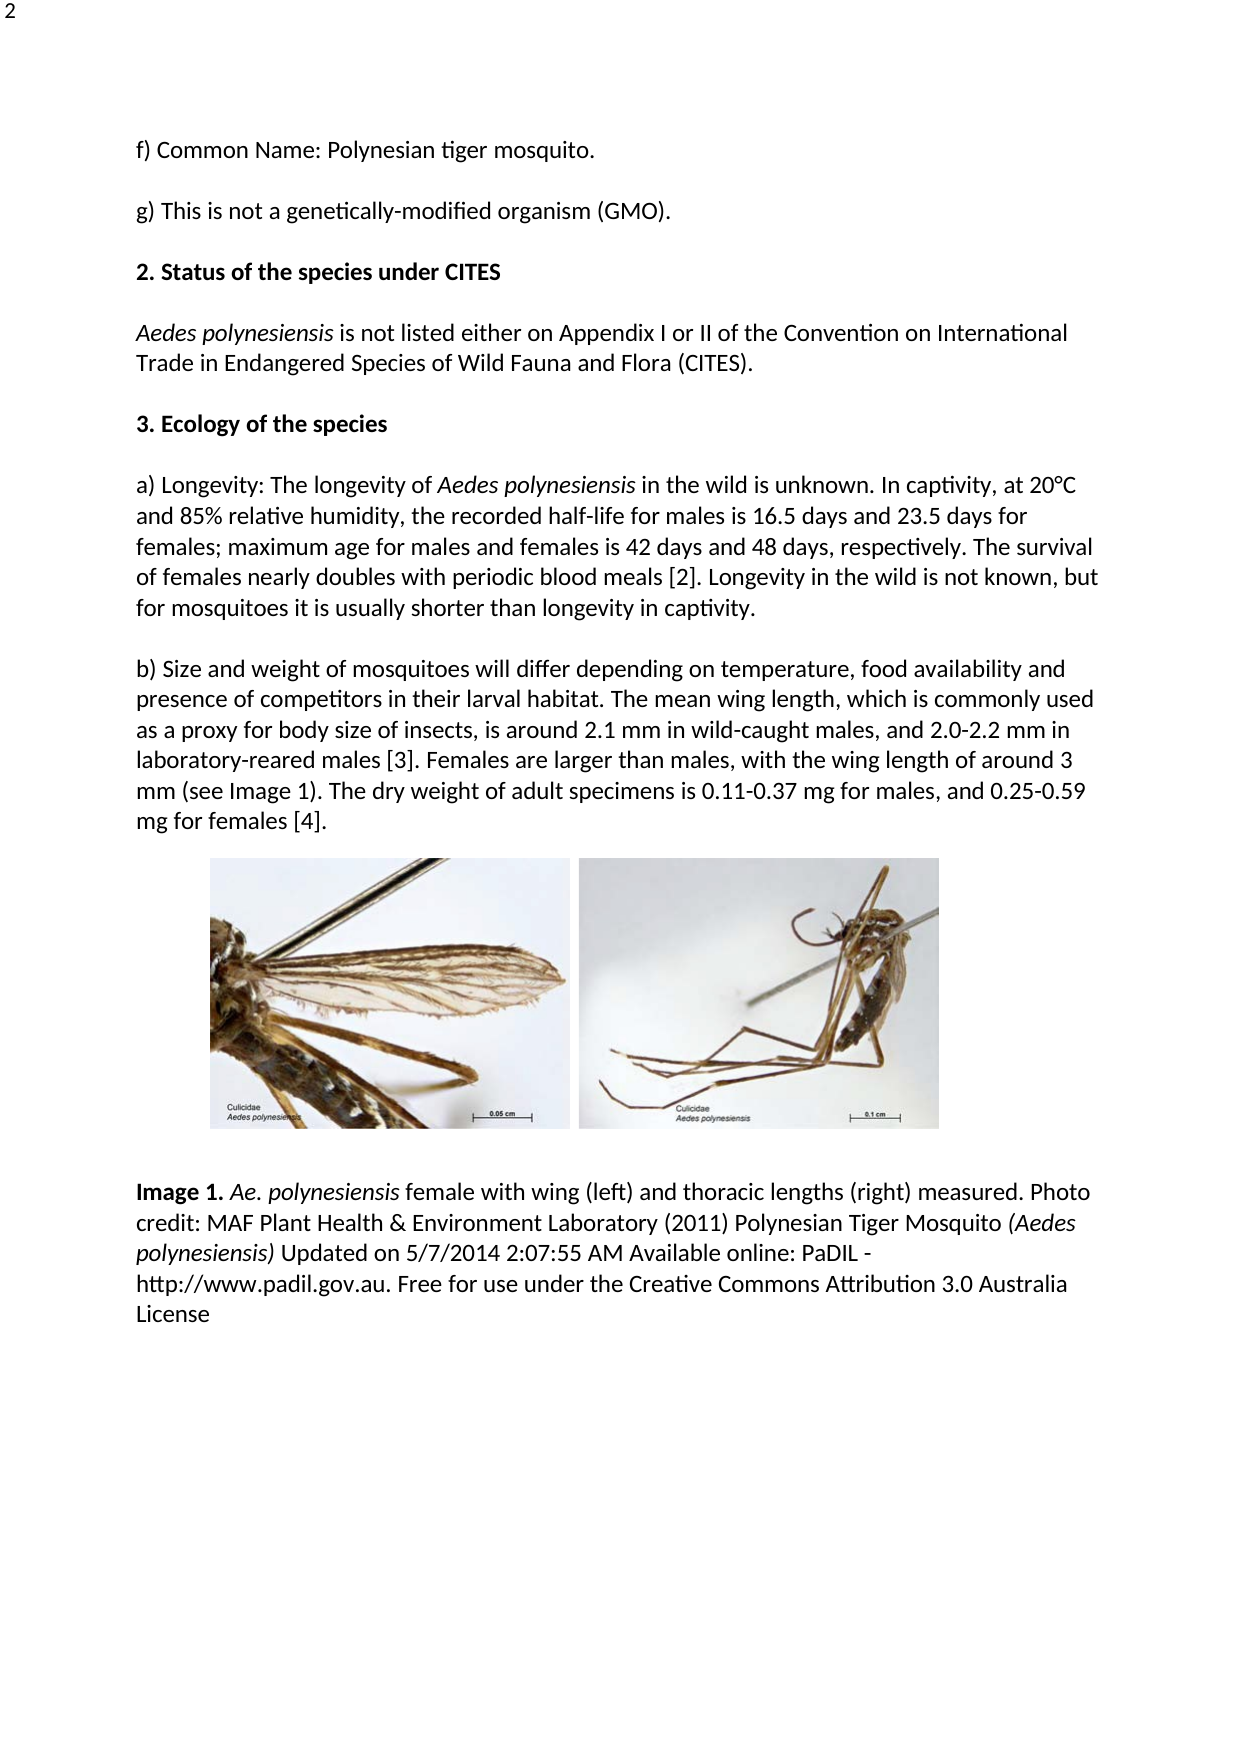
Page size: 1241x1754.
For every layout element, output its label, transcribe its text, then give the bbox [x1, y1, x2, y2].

list Common Name: Polynesian tiger mosquito. [136, 134, 1134, 164]
text Aedes polynesiensis is not listed either on Appendix I or II of the Convention on International Trade in Endangered Species of Wild Fauna and Flora (CITES). [136, 317, 1113, 378]
list This is not a genetically-modified organism (GMO). [136, 195, 1134, 225]
text Image 1. Ae. polynesiensis female with wing (left) and thoracic lengths (right) measured. Photo credit: MAF Plant Health & Environment Laboratory (2011) Polynesian Tiger Mosquito (Aedes polynesiensis) Updated on 5/7/2014 2:07:55 AM Available online: PaDIL - http://www.padil.gov.au. Free for use under the Creative Commons Attribution 3.0 Australia License [136, 1176, 1100, 1329]
subtitle Ecology of the species [136, 409, 1134, 439]
picture [210, 858, 570, 1129]
picture [578, 858, 939, 1129]
subtitle Status of the species under CITES [136, 256, 1134, 286]
list Size and weight of mosquitoes will differ depending on temperature, food availability and presence of competitors in their larval habitat. The mean wing length, which is commonly used as a proxy for body size of insects, is around 2.1 mm in wild-caught males, and 2.0-2.2 mm in laboratory-reared males [3]. Females are larger than males, with the wing length of around 3 mm (see Image 1). The dry weight of adult specimens is 0.11-0.37 mg for males, and 0.25-0.59 mg for females [4]. [136, 653, 1100, 836]
list Longevity: The longevity of Aedes polynesiensis in the wild is unknown. In captivity, at 20°C and 85% relative humidity, the recorded half-life for males is 16.5 days and 23.5 days for females; maximum age for males and females is 42 days and 48 days, respectively. The survival of females nearly doubles with periodic blood meals [2]. Longevity in the wild is not known, but for mosquitoes it is usually shorter than longevity in captivity. [136, 470, 1100, 622]
